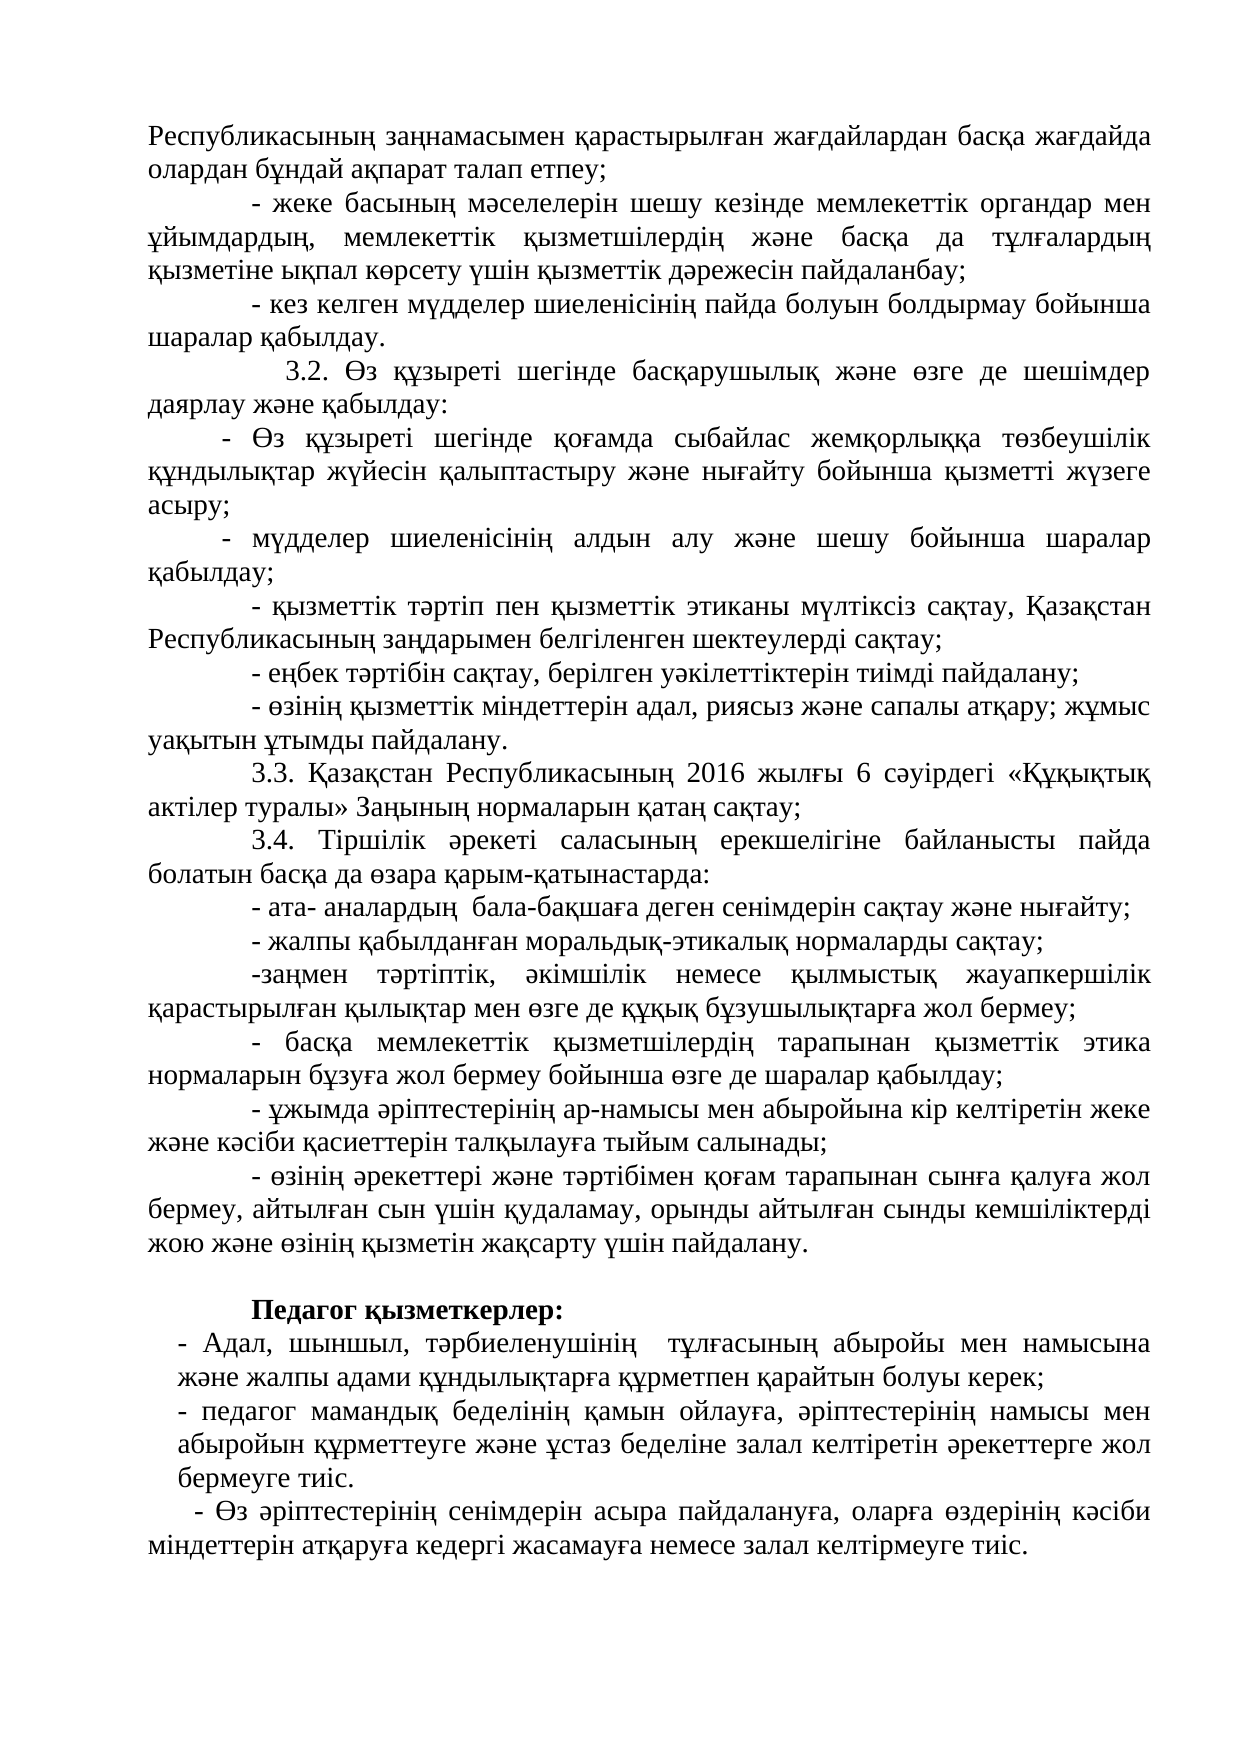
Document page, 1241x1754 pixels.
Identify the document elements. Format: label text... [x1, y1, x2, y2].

text - өзінің әрекеттері және тәртібімен қоғам тарапынан сынға қалуға жол бермеу, айтылған сын үшін қудаламау, орынды айтылған сынды кемшіліктерді жою және өзінің қызметін жақсарту үшін пайдалану. [148, 1158, 1152, 1258]
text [148, 118, 1152, 185]
text 3.2. Өз құзыреті шегінде басқарушылық және өзге де шешімдер даярлау және қабылдау: [148, 353, 1152, 420]
text -заңмен тәртіптік, әкімшілік немесе қылмыстық жауапкершілік қарастырылған қылықтар мен өзге де құқық бұзушылықтарға жол бермеу; [148, 957, 1152, 1024]
text - жеке басының мәселелерін шешу кезінде мемлекеттік органдар мен ұйымдардың, мемлекеттік қызметшілердің және басқа да тұлғалардың қызметіне ықпал көрсету үшін қызметтік дәрежесін пайдаланбау; [148, 185, 1152, 286]
text - Адал, шыншыл, тәрбиеленушінің тұлғасының абыройы мен намысына және жалпы адами құндылықтарға құрметпен қарайтын болуы керек; [177, 1326, 1152, 1393]
text - Өз әріптестерінің сенімдерін асыра пайдалануға, оларға өздерінің кәсіби міндеттерін атқаруға кедергі жасамауға немесе залал келтірмеуге тиіс. [148, 1493, 1152, 1560]
text 3.3. Қазақстан Республикасының 2016 жылғы 6 сәуірдегі «Құқықтық актілер туралы» Заңының нормаларын қатаң сақтау; [148, 755, 1152, 822]
text - мүдделер шиеленісінің алдын алу және шешу бойынша шаралар қабылдау; [148, 521, 1152, 588]
text - қызметтік тәртіп пен қызметтік этиканы мүлтіксіз сақтау, Қазақстан Республикасының заңдарымен белгіленген шектеулерді сақтау; [148, 588, 1152, 655]
text - басқа мемлекеттік қызметшілердің тарапынан қызметтік этика нормаларын бұзуға жол бермеу бойынша өзге де шаралар қабылдау; [148, 1024, 1152, 1091]
text - педагог мамандық беделінің қамын ойлауға, әріптестерінің намысы мен абыройын құрметтеуге және ұстаз беделіне залал келтіретін әрекеттерге жол бермеуге тиіс. [177, 1393, 1152, 1493]
text - ата- аналардың бала-бақшаға деген сенімдерін сақтау және нығайту; [148, 889, 1152, 923]
text Педагог қызметкерлер: [148, 1292, 1152, 1326]
text - кез келген мүдделер шиеленісінің пайда болуын болдырмау бойынша шаралар қабылдау. [148, 286, 1152, 353]
text - жалпы қабылданған моральдық-этикалық нормаларды сақтау; [148, 923, 1152, 957]
text 3.4. Тіршілік әрекеті саласының ерекшелігіне байланысты пайда болатын басқа да өзара қарым-қатынастарда: [148, 822, 1152, 889]
text - ұжымда әріптестерінің ар-намысы мен абыройына кір келтіретін жеке және кәсіби қасиеттерін талқылауға тыйым салынады; [148, 1091, 1152, 1158]
text - еңбек тәртібін сақтау, берілген уәкілеттіктерін тиімді пайдалану; [148, 655, 1152, 688]
text - өзінің қызметтік міндеттерін адал, риясыз және сапалы атқару; жұмыс уақытын ұтымды пайдалану. [148, 688, 1152, 755]
text - Өз құзыреті шегінде қоғамда сыбайлас жемқорлыққа төзбеушілік құндылықтар жүйесін қалыптастыру және нығайту бойынша қызметті жүзеге асыру; [148, 420, 1152, 521]
